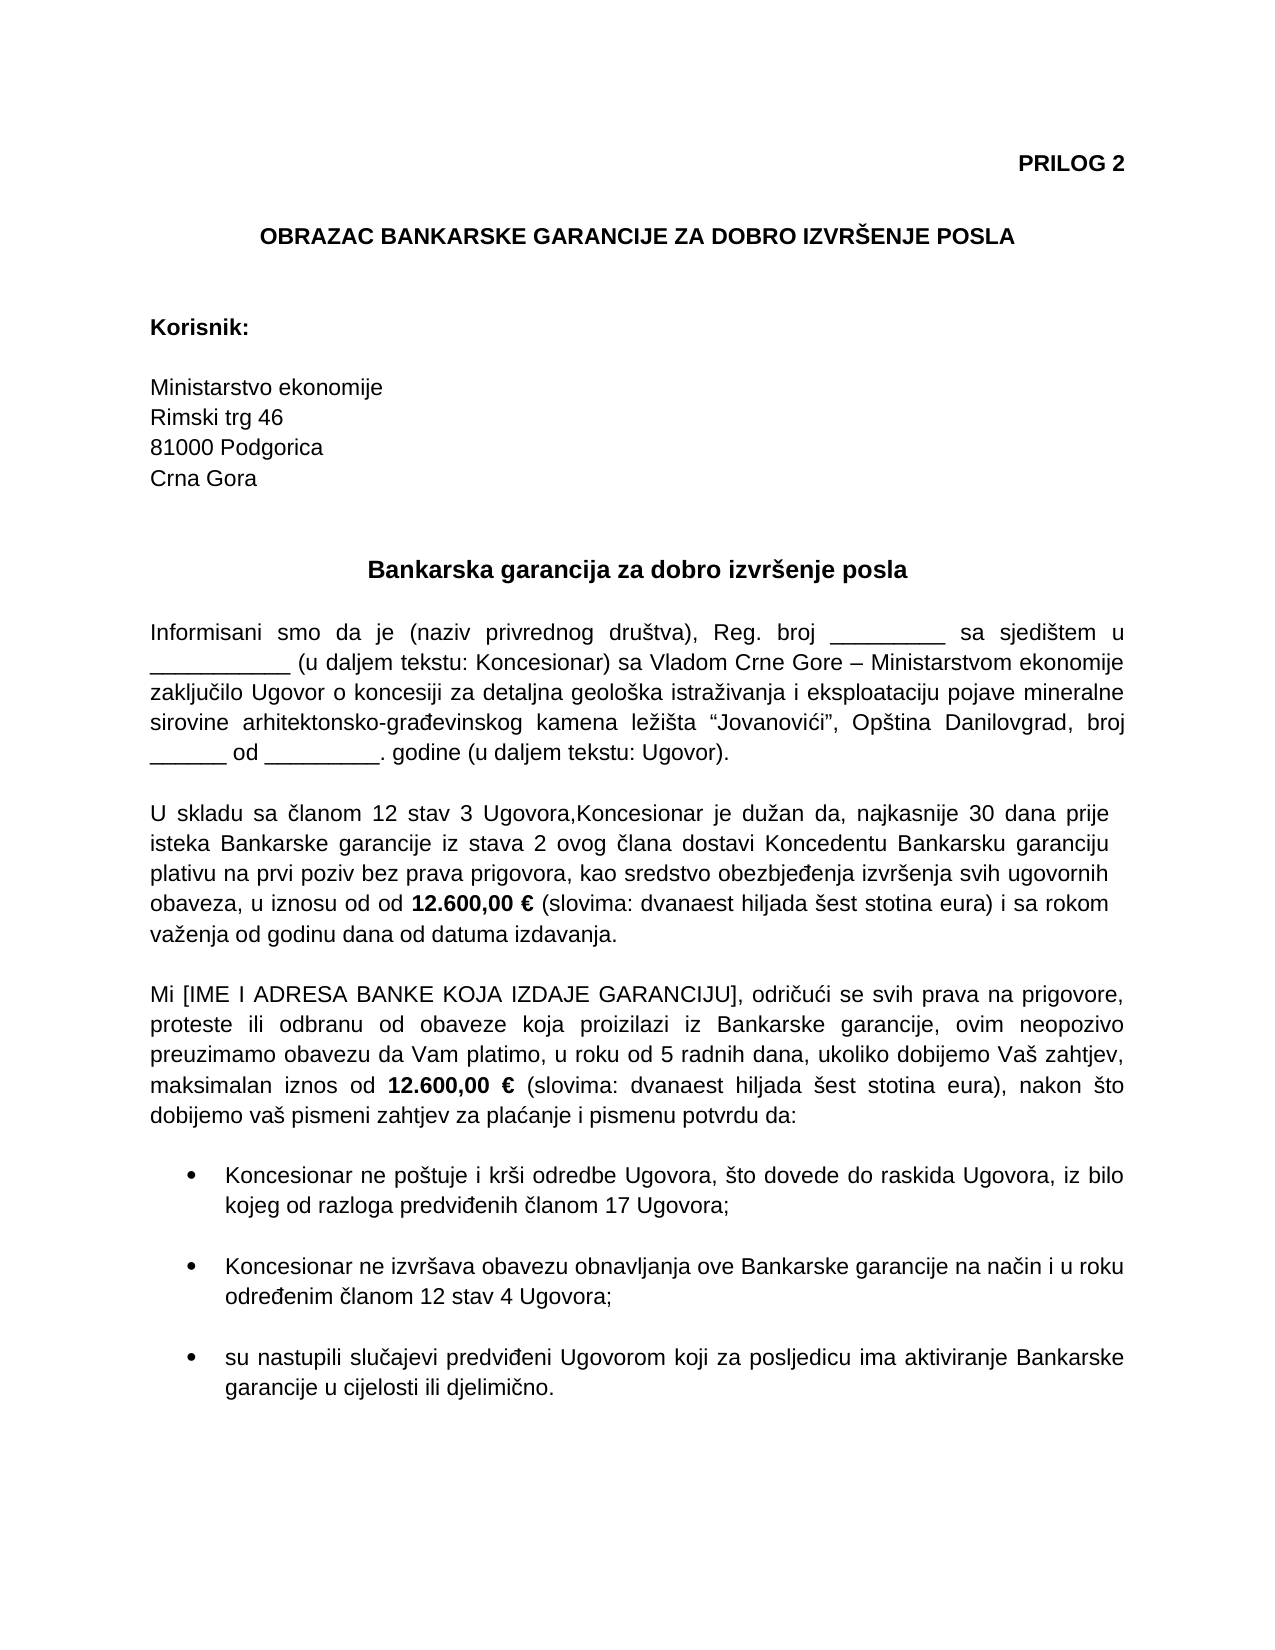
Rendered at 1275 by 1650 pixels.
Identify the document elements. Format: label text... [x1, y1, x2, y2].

list Koncesionar ne izvršava obavezu obnavljanja ove Bankarske garancije na način i u roku određenim članom 12 stav 4 Ugovora; [187, 1253, 1125, 1309]
text Korisnik: [150, 313, 1125, 340]
text 81000 Podgorica [150, 434, 1125, 461]
text Informisani smo da je (naziv privrednog društva), Reg. broj _________ sa sjedištem u ___________ (u daljem tekstu: Koncesionar) sa Vladom Crne Gore – Ministarstvom ekonomije zaključilo Ugovor o koncesiji za detaljna geološka istraživanja i eksploataciju pojave mineralne sirovine arhitektonsko-građevinskog kamena ležišta “Jovanovići”, Opština Danilovgrad, broj ______ od _________. godine (u daljem tekstu: Ugovor). [150, 618, 1125, 766]
text PRILOG 2 [150, 150, 1125, 176]
text Mi [IME I ADRESA BANKE KOJA IZDAJE GARANCIJU], odričući se svih prava na prigovore, proteste ili odbranu od obaveze koja proizilazi iz Bankarske garancije, ovim neopozivo preuzimamo obavezu da Vam platimo, u roku od 5 radnih dana, ukoliko dobijemo Vaš zahtjev, maksimalan iznos od 12.600,00 € (slovima: dvanaest hiljada šest stotina eura), nakon što dobijemo vaš pismeni zahtjev za plaćanje i pismenu potvrdu da: [150, 981, 1125, 1128]
text Crna Gora [150, 464, 1125, 491]
text OBRAZAC BANKARSKE GARANCIJE ZA DOBRO IZVRŠENJE POSLA [150, 223, 1125, 249]
text Ministarstvo ekonomije [150, 374, 1125, 400]
list su nastupili slučajevi predviđeni Ugovorom koji za posljedicu ima aktiviranje Bankarske garancije u cijelosti ili djelimično. [187, 1343, 1125, 1400]
list Koncesionar ne poštuje i krši odredbe Ugovora, što dovede do raskida Ugovora, iz bilo kojeg od razloga predviđenih članom 17 Ugovora; [187, 1162, 1125, 1219]
text Rimski trg 46 [150, 404, 1125, 431]
text U skladu sa članom 12 stav 3 Ugovora,Koncesionar je dužan da, najkasnije 30 dana prije isteka Bankarske garancije iz stava 2 ovog člana dostavi Koncedentu Bankarsku garanciju plativu na prvi poziv bez prava prigovora, kao sredstvo obezbjeđenja izvršenja svih ugovornih obaveza, u iznosu od od 12.600,00 € (slovima: dvanaest hiljada šest stotina eura) i sa rokom važenja od godinu dana od datuma izdavanja. [150, 800, 1110, 947]
text Bankarska garancija za dobro izvršenje posla [150, 555, 1125, 584]
